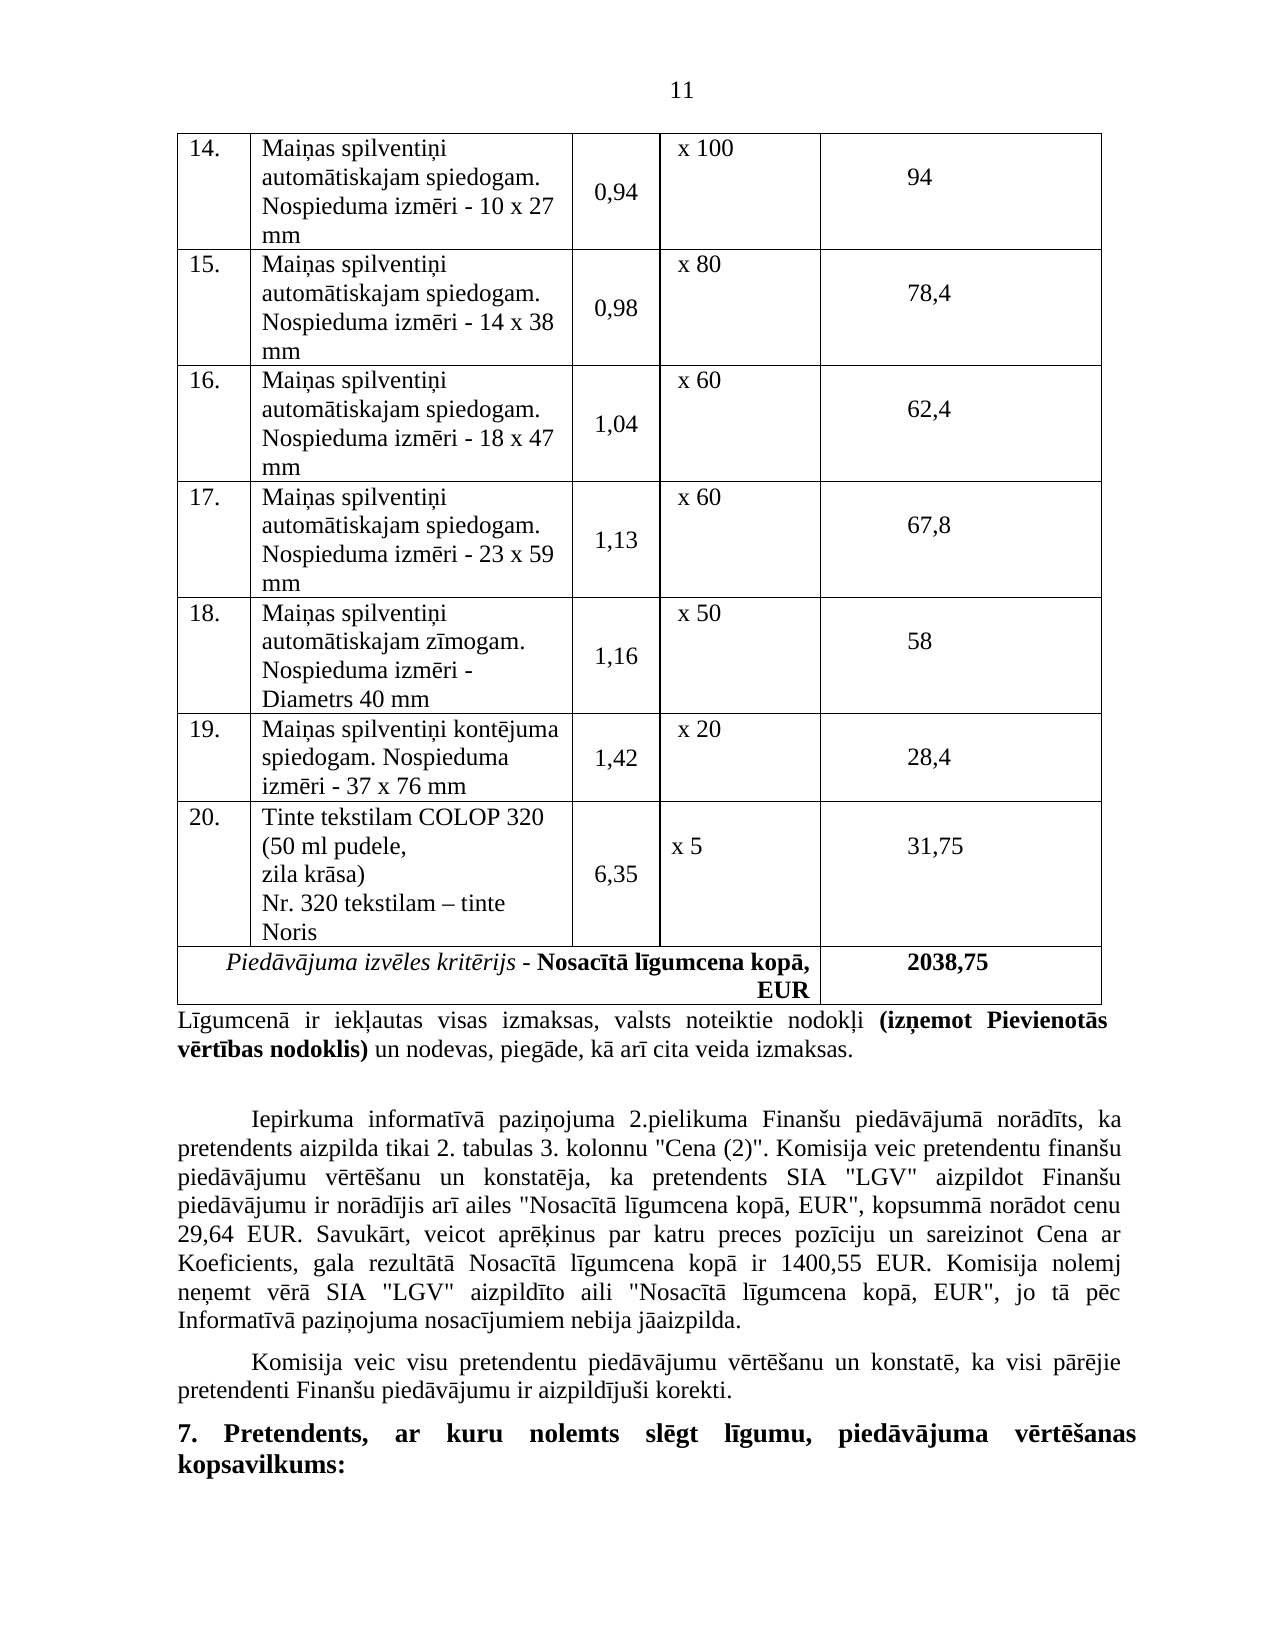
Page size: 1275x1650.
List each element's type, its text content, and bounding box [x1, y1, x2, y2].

table_cell x 60 [661, 482, 820, 597]
table_cell 1,04 [573, 366, 659, 481]
table_cell 0,98 [573, 250, 659, 364]
table_cell 17. [178, 482, 250, 597]
text 7. Pretendents, ar kuru nolemts slēgt līgumu, piedāvājuma vērtēšanas kopsavilkums: [177, 1417, 1137, 1479]
table_cell 67,8 [821, 482, 1101, 597]
table_cell 16. [178, 366, 250, 481]
table_cell 1,13 [573, 482, 659, 597]
table_cell 31,75 [821, 802, 1101, 946]
table_cell Maiņas spilventiņi automātiskajam spiedogam. Nospieduma izmēri - 18 x 47 mm [251, 366, 572, 481]
table_cell 1,16 [573, 598, 659, 713]
table_cell x 50 [661, 598, 820, 713]
table_cell x 5 [661, 802, 820, 946]
text Līgumcenā ir iekļautas visas izmaksas, valsts noteiktie nodokļi (izņemot Pievienotās vērtības nodoklis) un nodevas, piegāde, kā arī cita veida izmaksas. [177, 1005, 1107, 1063]
table_cell 15. [178, 250, 250, 364]
table_cell 2038,75 [821, 947, 1101, 1004]
table_cell Maiņas spilventiņi automātiskajam zīmogam. Nospieduma izmēri - Diametrs 40 mm [251, 598, 572, 713]
table_cell Tinte tekstilam COLOP 320 (50 ml pudele, zila krāsa) Nr. 320 tekstilam – tinte Noris [251, 802, 572, 946]
table_cell 28,4 [821, 714, 1101, 801]
text Komisija veic visu pretendentu piedāvājumu vērtēšanu un konstatē, ka visi pārējie pretendenti Finanšu piedāvājumu ir aizpildījuši korekti. [177, 1347, 1122, 1404]
table_cell x 100 [661, 134, 820, 248]
table_cell 6,35 [573, 802, 659, 946]
table_cell Maiņas spilventiņi automātiskajam spiedogam. Nospieduma izmēri - 10 x 27 mm [251, 134, 572, 248]
table_cell 18. [178, 598, 250, 713]
table_cell x 20 [661, 714, 820, 801]
table_cell 78,4 [821, 250, 1101, 364]
table_cell 20. [178, 802, 250, 946]
table_cell 94 [821, 134, 1101, 248]
text Iepirkuma informatīvā paziņojuma 2.pielikuma Finanšu piedāvājumā norādīts, ka pretendents aizpilda tikai 2. tabulas 3. kolonnu "Cena (2)". Komisija veic pretendentu finanšu piedāvājumu vērtēšanu un konstatēja, ka pretendents SIA "LGV" aizpildot Finanšu piedāvājumu ir norādījis arī ailes "Nosacītā līgumcena kopā, EUR", kopsummā norādot cenu 29,64 EUR. Savukārt, veicot aprēķinus par katru preces pozīciju un sareizinot Cena ar Koeficients, gala rezultātā Nosacītā līgumcena kopā ir 1400,55 EUR. Komisija nolemj neņemt vērā SIA "LGV" aizpildīto aili "Nosacītā līgumcena kopā, EUR", jo tā pēc Informatīvā paziņojuma nosacījumiem nebija jāaizpilda. [177, 1104, 1122, 1334]
table_cell x 60 [661, 366, 820, 481]
table_cell 62,4 [821, 366, 1101, 481]
table_cell Maiņas spilventiņi automātiskajam spiedogam. Nospieduma izmēri - 14 x 38 mm [251, 250, 572, 364]
table_cell 1,42 [573, 714, 659, 801]
table_cell 19. [178, 714, 250, 801]
table_cell Piedāvājuma izvēles kritērijs - Nosacītā līgumcena kopā, EUR [178, 947, 820, 1004]
table_cell Maiņas spilventiņi kontējuma spiedogam. Nospieduma izmēri - 37 x 76 mm [251, 714, 572, 801]
table_cell Maiņas spilventiņi automātiskajam spiedogam. Nospieduma izmēri - 23 x 59 mm [251, 482, 572, 597]
table_cell 58 [821, 598, 1101, 713]
table_cell 14. [178, 134, 250, 248]
table_cell 0,94 [573, 134, 659, 248]
table_cell x 80 [661, 250, 820, 364]
